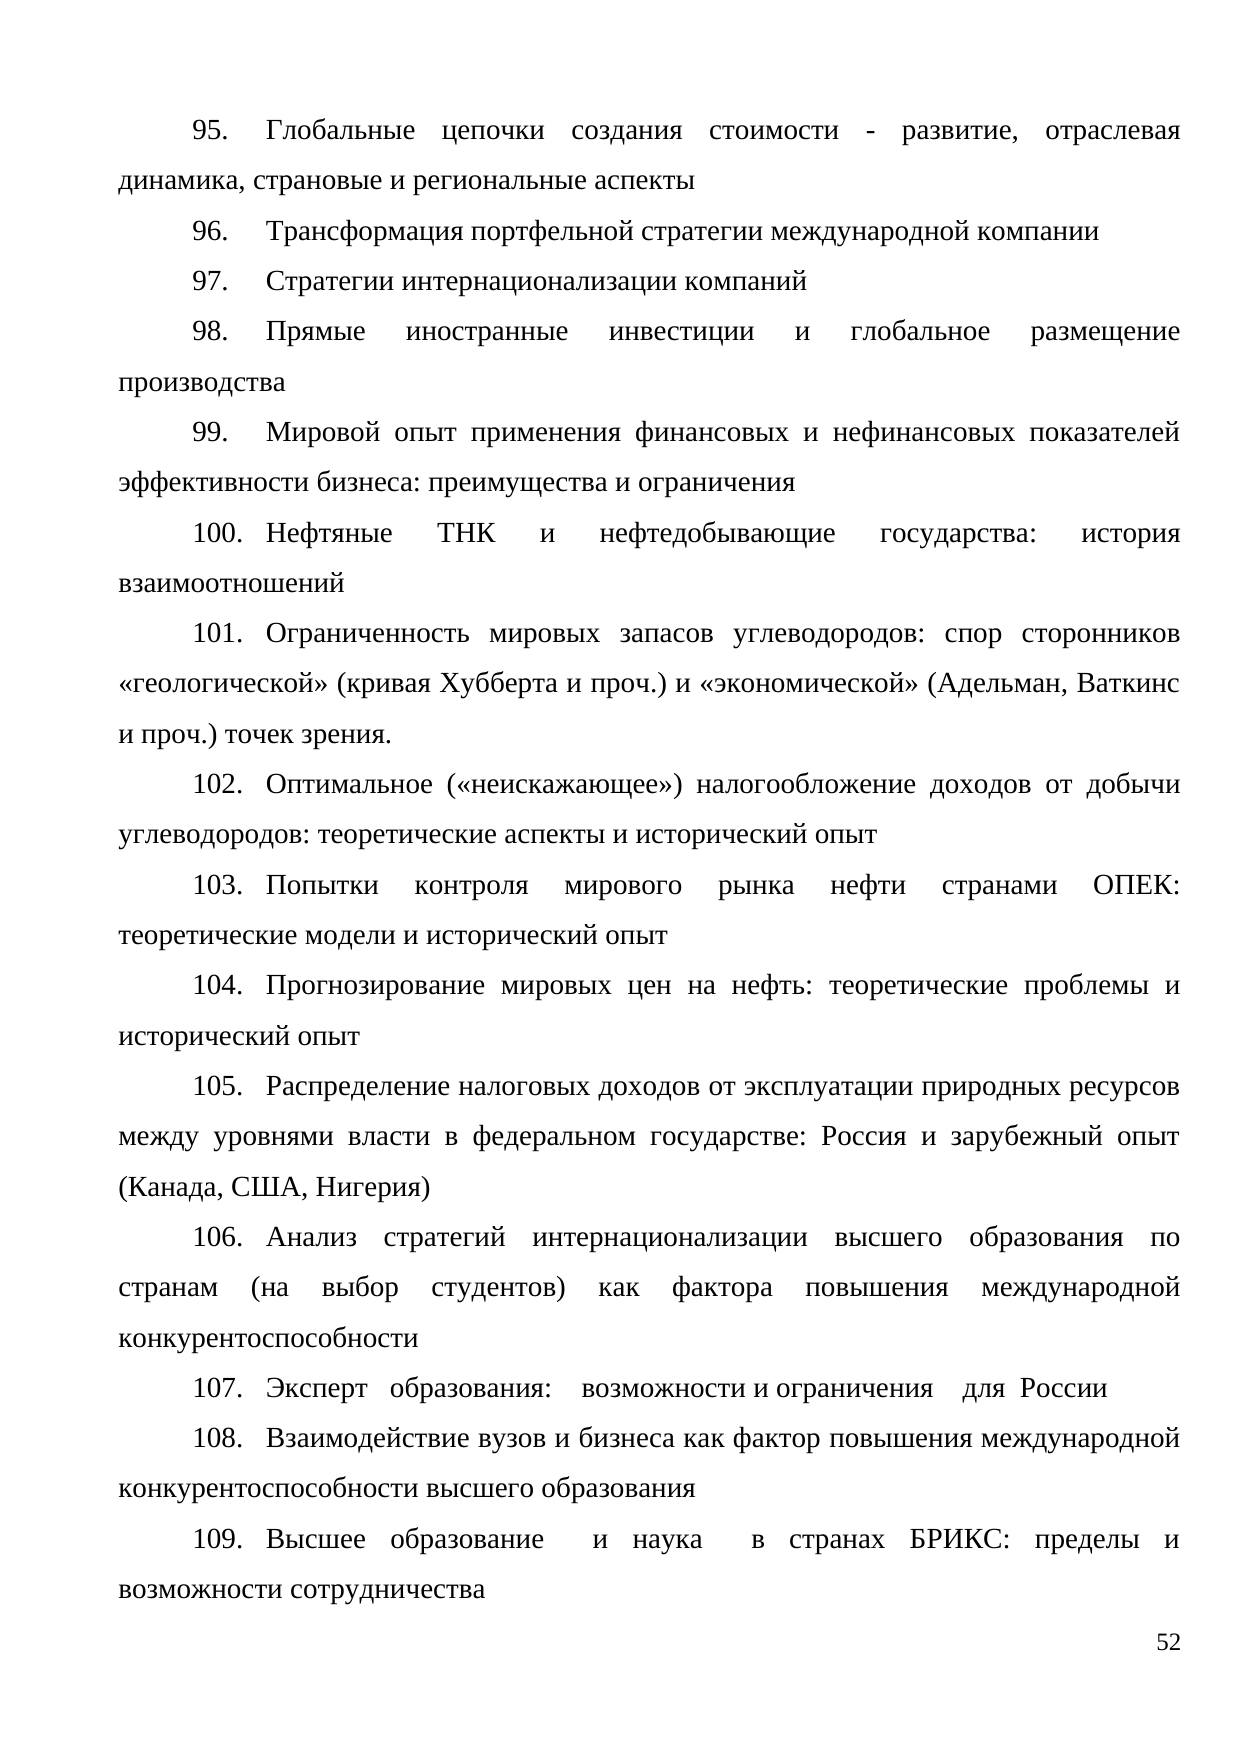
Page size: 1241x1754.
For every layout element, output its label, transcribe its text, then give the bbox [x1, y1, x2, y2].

list Глобальные цепочки создания стоимости - развитие, отраслевая динамика, страновые и региональные аспекты [118, 112, 1181, 196]
list Нефтяные ТНК и нефтедобывающие государства: история взаимоотношений [118, 515, 1181, 598]
list Высшее образование и наука в странах БРИКС: пределы и возможности сотрудничества [118, 1521, 1181, 1605]
list Анализ стратегий интернационализации высшего образования по странам (на выбор студентов) как фактора повышения международной конкурентоспособности [118, 1219, 1181, 1353]
list Прогнозирование мировых цен на нефть: теоретические проблемы и исторический опыт [118, 967, 1181, 1051]
list Попытки контроля мирового рынка нефти странами ОПЕК: теоретические модели и исторический опыт [118, 867, 1181, 951]
list Распределение налоговых доходов от эксплуатации природных ресурсов между уровнями власти в федеральном государстве: Россия и зарубежный опыт (Канада, США, Нигерия) [118, 1068, 1181, 1202]
list Прямые иностранные инвестиции и глобальное размещение производства [118, 313, 1181, 397]
list Ограниченность мировых запасов углеводородов: спор сторонников «геологической» (кривая Хубберта и проч.) и «экономической» (Адельман, Ваткинс и проч.) точек зрения. [118, 615, 1181, 749]
list Трансформация портфельной стратегии международной компании [118, 213, 1181, 246]
list Эксперт образования: возможности и ограничения для России [118, 1370, 1181, 1403]
list Стратегии интернационализации компаний [118, 263, 1181, 297]
list Взаимодействие вузов и бизнеса как фактор повышения международной конкурентоспособности высшего образования [118, 1420, 1181, 1504]
list Оптимальное («неискажающее») налогообложение доходов от добычи углеводородов: теоретические аспекты и исторический опыт [118, 766, 1181, 850]
list Мировой опыт применения финансовых и нефинансовых показателей эффективности бизнеса: преимущества и ограничения [118, 414, 1181, 498]
